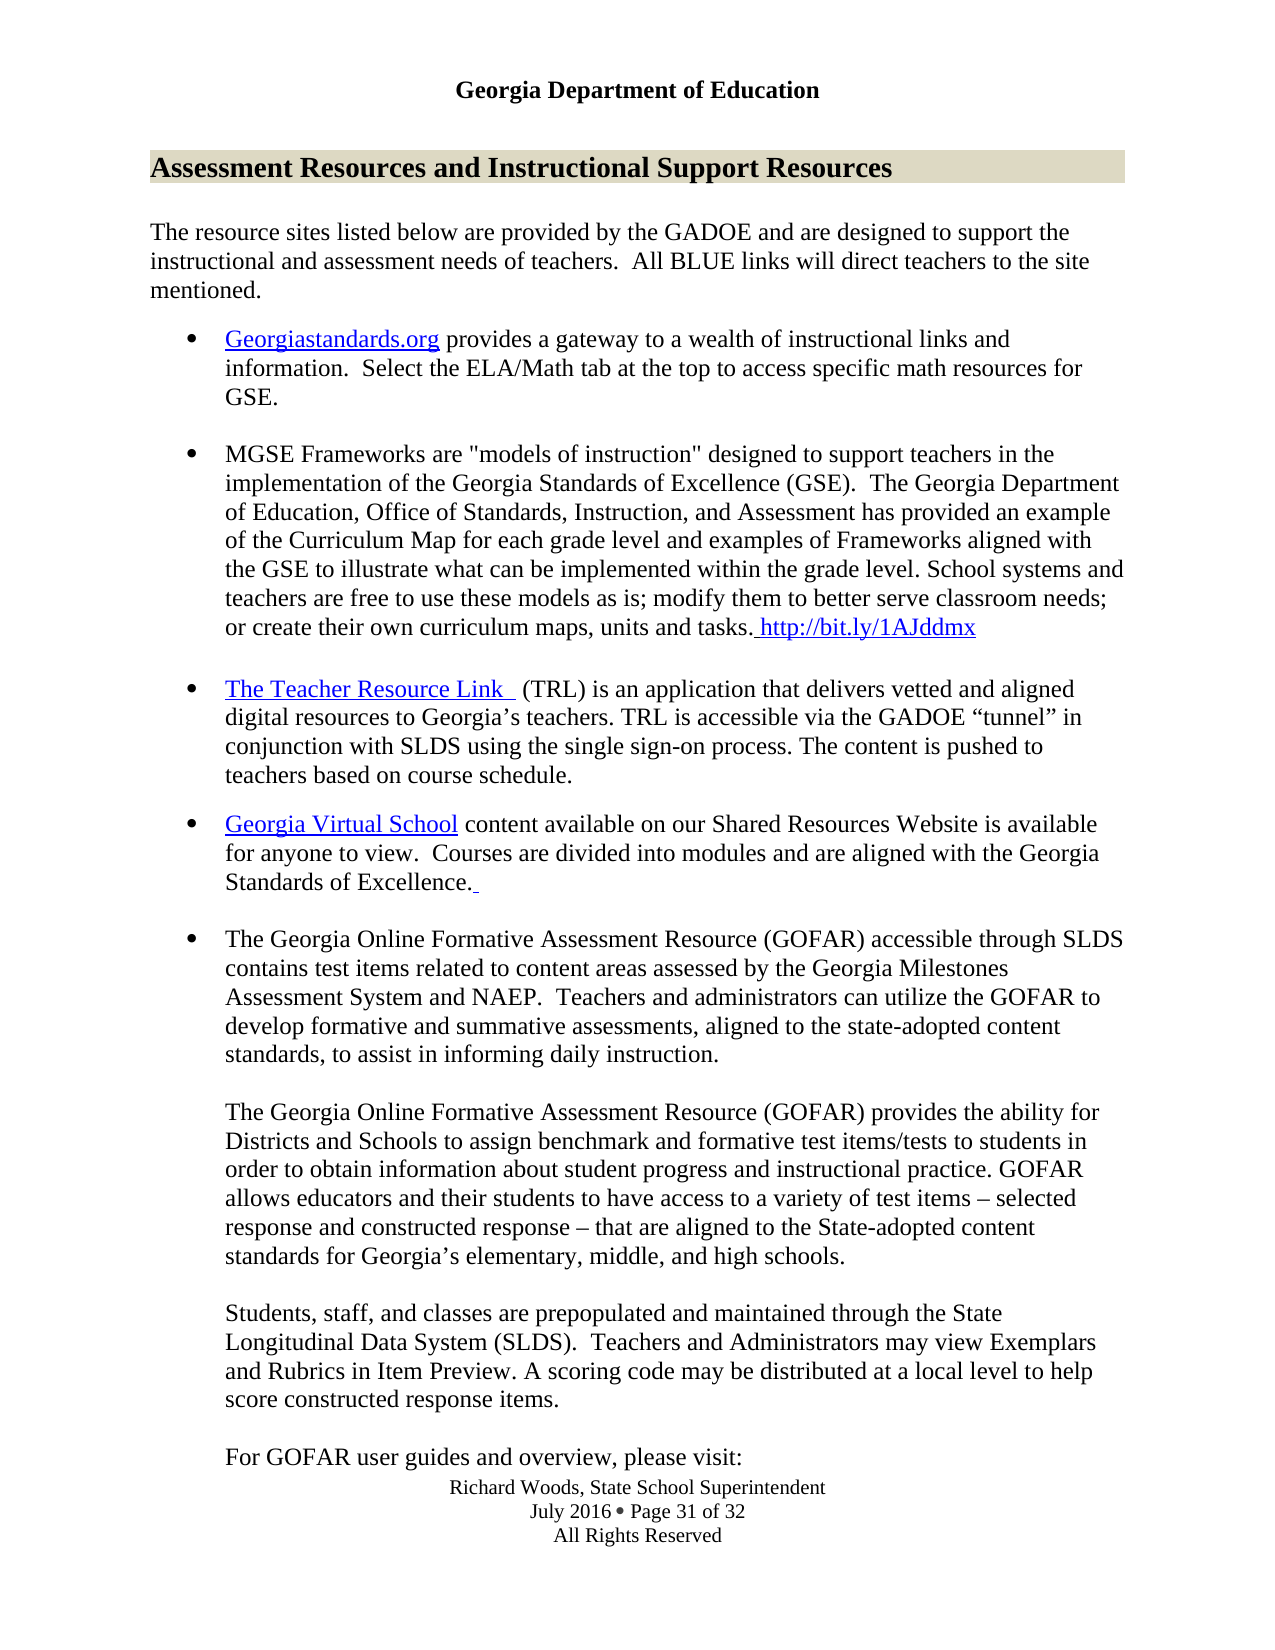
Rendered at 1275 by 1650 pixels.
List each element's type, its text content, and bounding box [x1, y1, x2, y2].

list The Georgia Online Formative Assessment Resource (GOFAR) accessible through SLDS contains test items related to content areas assessed by the Georgia Milestones Assessment System and NAEP. Teachers and administrators can utilize the GOFAR to develop formative and summative assessments, aligned to the state-adopted content standards, to assist in informing daily instruction. [187, 924, 1125, 1068]
list Georgia Virtual School content available on our Shared Resources Website is available for anyone to view. Courses are divided into modules and are aligned with the Georgia Standards of Excellence. [187, 809, 1125, 896]
text Students, staff, and classes are prepopulated and maintained through the State Longitudinal Data System (SLDS). Teachers and Administrators may view Exemplars and Rubrics in Item Preview. A scoring code may be distributed at a local level to help score constructed response items. [225, 1298, 1125, 1413]
list MGSE Frameworks are "models of instruction" designed to support teachers in the implementation of the Georgia Standards of Excellence (GSE). The Georgia Department of Education, Office of Standards, Instruction, and Assessment has provided an example of the Curriculum Map for each grade level and examples of Frameworks aligned with the GSE to illustrate what can be implemented within the grade level. School systems and teachers are free to use these models as is; modify them to better serve classroom needs; or create their own curriculum maps, units and tasks. [748, 439, 1125, 641]
text For GOFAR user guides and overview, please visit: [225, 1442, 1125, 1471]
subtitle Assessment Resources and Instructional Support Resources [150, 150, 1125, 183]
list The Teacher Resource Link (TRL) is an application that delivers vetted and aligned digital resources to Georgia’s teachers. TRL is accessible via the GADOE “tunnel” in conjunction with SLDS using the single sign-on process. The content is pushed to teachers based on course schedule. [187, 674, 1125, 789]
text The resource sites listed below are provided by the GADOE and are designed to support the instructional and assessment needs of teachers. All BLUE links will direct teachers to the site mentioned. [150, 217, 1125, 303]
list Georgiastandards.org provides a gateway to a wealth of instructional links and information. Select the ELA/Math tab at the top to access specific math resources for GSE. [187, 324, 1125, 411]
text The Georgia Online Formative Assessment Resource (GOFAR) provides the ability for Districts and Schools to assign benchmark and formative test items/tests to students in order to obtain information about student progress and instructional practice. GOFAR allows educators and their students to have access to a variety of test items – selected response and constructed response – that are aligned to the State-adopted content standards for Georgia’s elementary, middle, and high schools. [225, 1097, 1125, 1269]
list MGSE Frameworks are "models of instruction" designed to support teachers in the implementation of the Georgia Standards of Excellence (GSE). The Georgia Department of Education, Office of Standards, Instruction, and Assessment has provided an example of the Curriculum Map for each grade level and examples of Frameworks aligned with the GSE to illustrate what can be implemented within the grade level. School systems and teachers are free to use these models as is; modify them to better serve classroom needs; or create their own curriculum maps, units and tasks. [187, 439, 426, 641]
